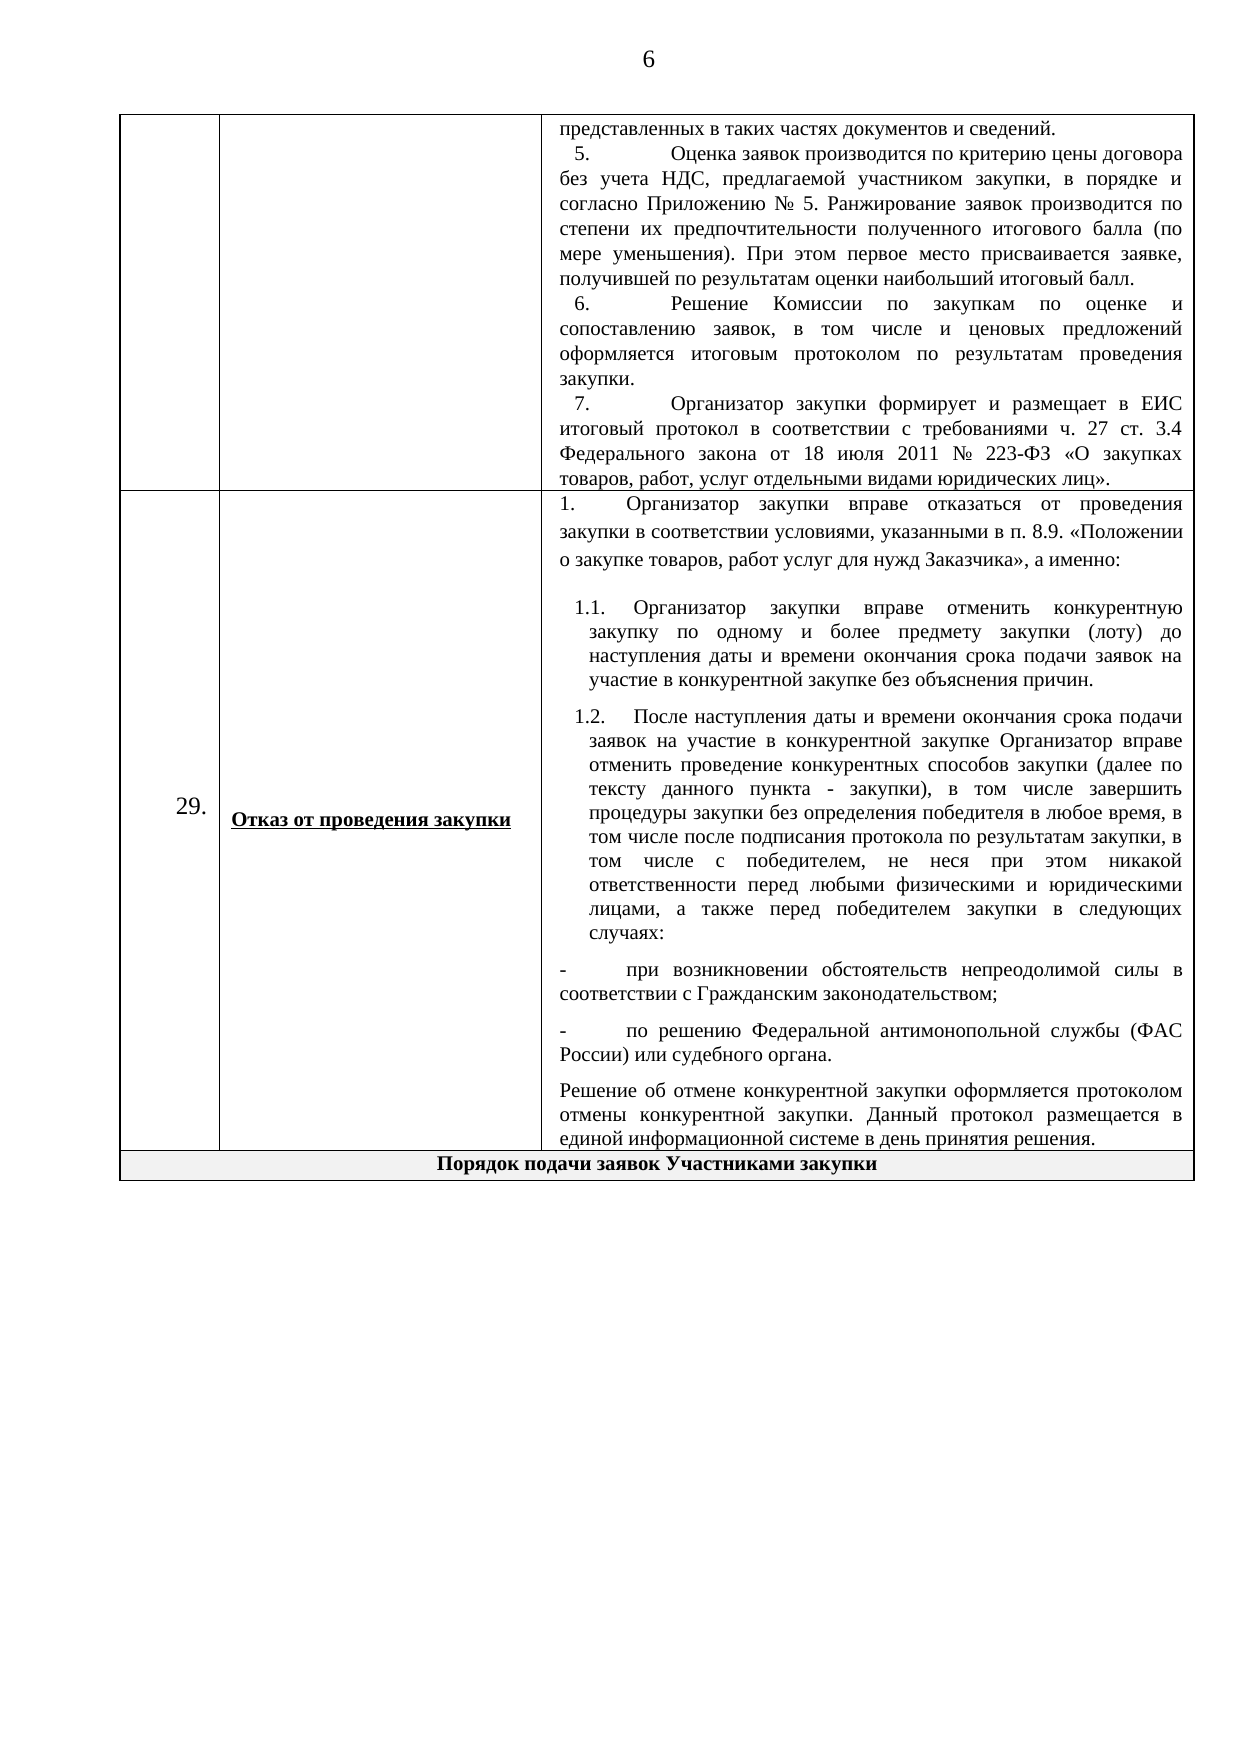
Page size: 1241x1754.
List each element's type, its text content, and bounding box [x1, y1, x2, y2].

table_cell [121, 115, 219, 490]
table_cell Организатор закупки вправе отказаться от проведения закупки в соответствии условиями, указанными в п. 8.9. «Положении о закупке товаров, работ услуг для нужд Заказчика», а именно: Организатор закупки вправе отменить конкурентную закупку по одному и более предмету закупки (лоту) до наступления даты и времени окончания срока подачи заявок на участие в конкурентной закупке без объяснения причин. После наступления даты и времени окончания срока подачи заявок на участие в конкурентной закупке Организатор вправе отменить проведение конкурентных способов закупки (далее по тексту данного пункта - закупки), в том числе завершить процедуры закупки без определения победителя в любое время, в том числе после подписания протокола по результатам закупки, в том числе с победителем, не неся при этом никакой ответственности перед любыми физическими и юридическими лицами, а также перед победителем закупки в следующих случаях: - при возникновении обстоятельств непреодолимой силы в соответствии с Гражданским законодательством; - по решению Федеральной антимонопольной службы (ФАС России) или судебного органа. Решение об отмене конкурентной закупки оформляется протоколом отмены конкурентной закупки. Данный протокол размещается в единой информационной системе в день принятия решения. [542, 491, 1193, 1150]
table_cell Отказ от проведения закупки [220, 491, 541, 1150]
table_cell Порядок подачи заявок Участниками закупки [121, 1151, 1193, 1180]
table_cell [121, 491, 219, 1150]
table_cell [542, 115, 1193, 490]
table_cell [220, 115, 541, 490]
